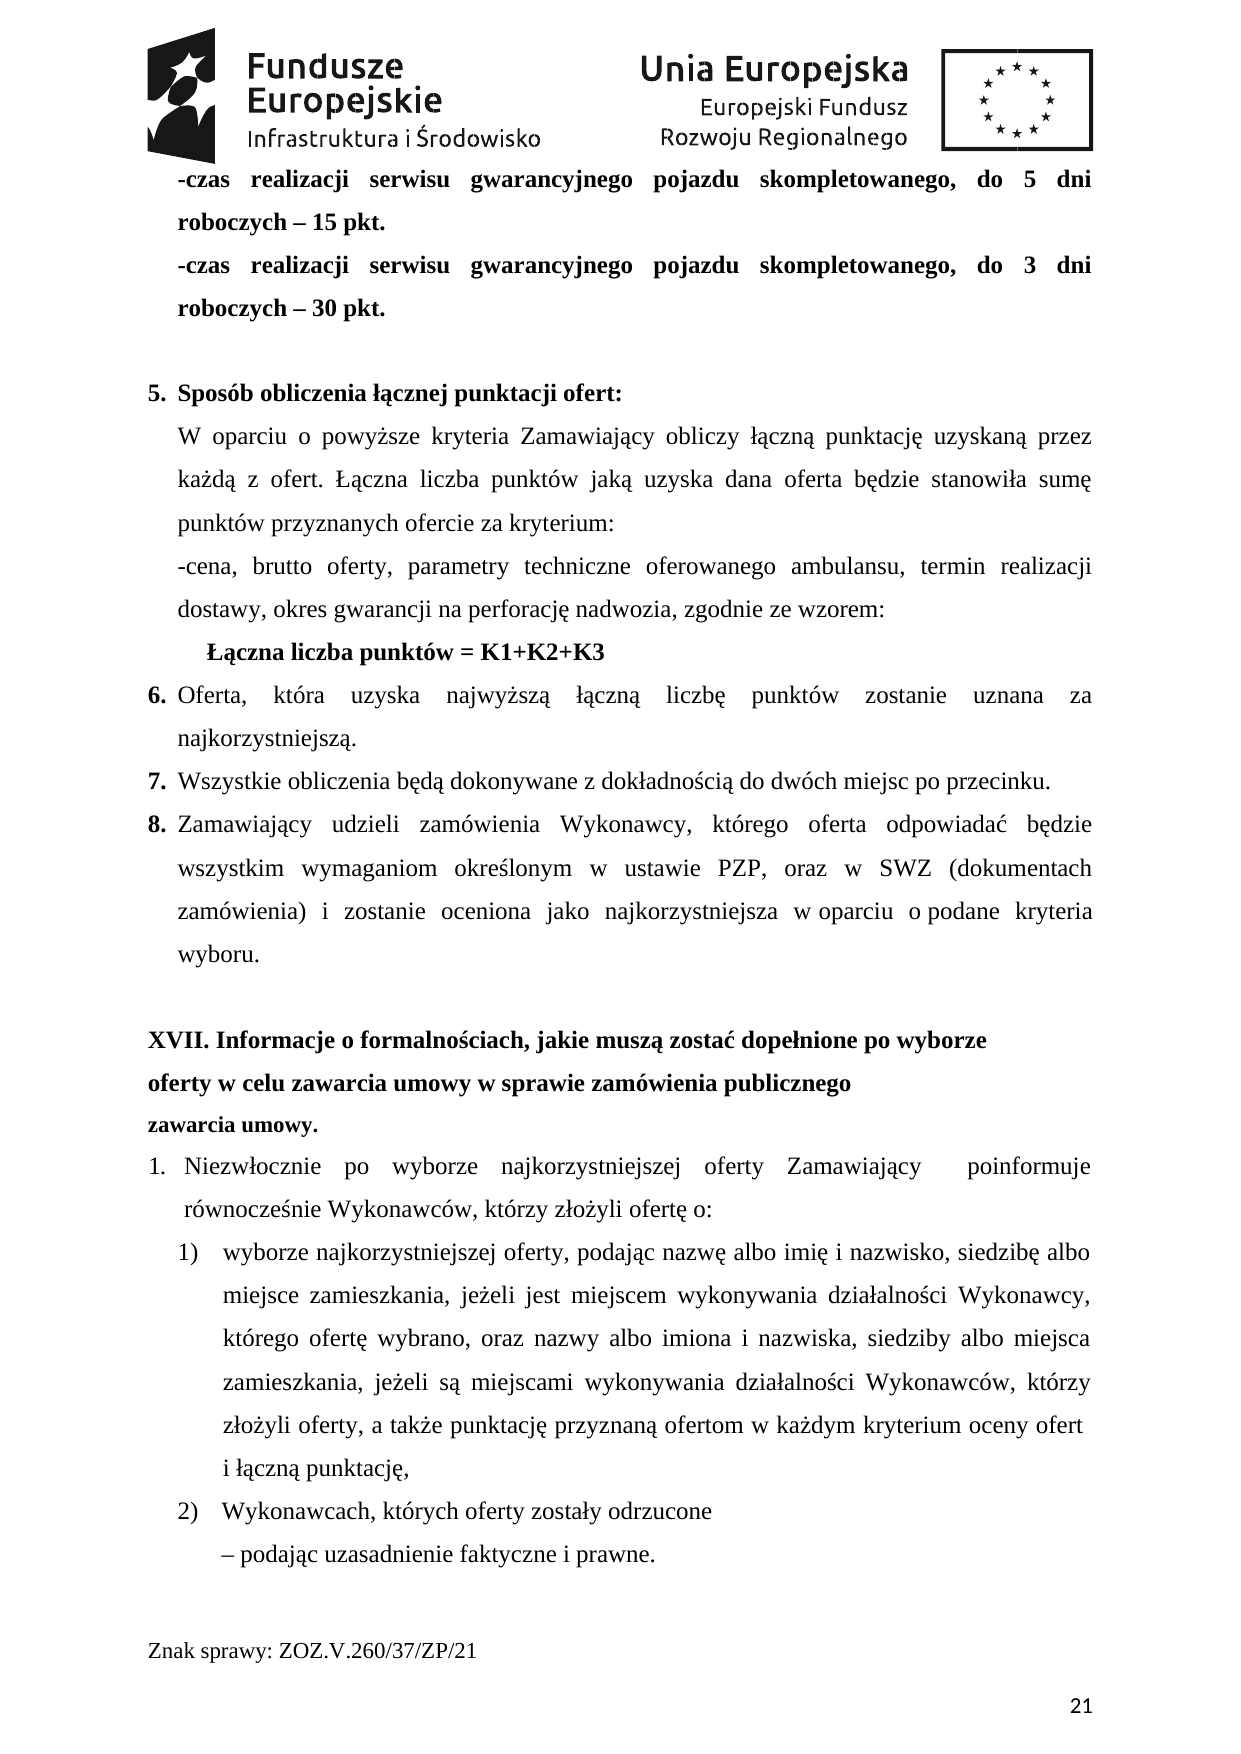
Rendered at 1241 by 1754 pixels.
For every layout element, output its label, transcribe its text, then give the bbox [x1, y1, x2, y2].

list Niezwłocznie po wyborze najkorzystniejszej oferty Zamawiający poinformuje równocześnie Wykonawców, którzy złożyli ofertę o: [148, 1180, 1091, 1223]
list Wykonawcach, których oferty zostały odrzucone [177, 1496, 1093, 1525]
text zawarcia umowy. [148, 1111, 1093, 1138]
text Łączna liczba punktów = K1+K2+K3 [207, 637, 1093, 666]
list Oferta, która uzyska najwyższą łączną liczbę punktów zostanie uznana za najkorzystniejszą. [148, 680, 1093, 752]
text oferty w celu zawarcia umowy w sprawie zamówienia publicznego [148, 1068, 1093, 1097]
list Zamawiający udzieli zamówienia Wykonawcy, którego oferta odpowiadać będzie wszystkim wymaganiom określonym w ustawie PZP, oraz w SWZ (dokumentach zamówienia) i zostanie oceniona jako najkorzystniejsza w oparciu o podane kryteria wyboru. [148, 809, 1093, 968]
list Wszystkie obliczenia będą dokonywane z dokładnością do dwóch miejsc po przecinku. [148, 766, 1093, 795]
list wyborze najkorzystniejszej oferty, podając nazwę albo imię i nazwisko, siedzibę albo miejsce zamieszkania, jeżeli jest miejscem wykonywania działalności Wykonawcy, którego ofertę wybrano, oraz nazwy albo imiona i nazwiska, siedziby albo miejsca zamieszkania, jeżeli są miejscami wykonywania działalności Wykonawców, którzy złożyli oferty, a także punktację przyznaną ofertom w każdym kryterium oceny ofert i łączną punktację, [177, 1266, 1091, 1482]
text XVII. Informacje o formalnościach, jakie muszą zostać dopełnione po wyborze [148, 1025, 1093, 1054]
text – podając uzasadnienie faktyczne i prawne. [221, 1539, 1093, 1568]
text -cena, brutto oferty, parametry techniczne oferowanego ambulansu, termin realizacji dostawy, okres gwarancji na perforację nadwozia, zgodnie ze wzorem: [177, 551, 1093, 623]
list -czas realizacji serwisu gwarancyjnego pojazdu skompletowanego, do 3 dni roboczych – 30 pkt. [177, 250, 1093, 322]
list -czas realizacji serwisu gwarancyjnego pojazdu skompletowanego, do 5 dni roboczych – 15 pkt. [177, 164, 1093, 236]
list Sposób obliczenia łącznej punktacji ofert: [148, 378, 1093, 407]
text W oparciu o powyższe kryteria Zamawiający obliczy łączną punktację uzyskaną przez każdą z ofert. Łączna liczba punktów jaką uzyska dana oferta będzie stanowiła sumę punktów przyznanych ofercie za kryterium: [177, 421, 1093, 536]
